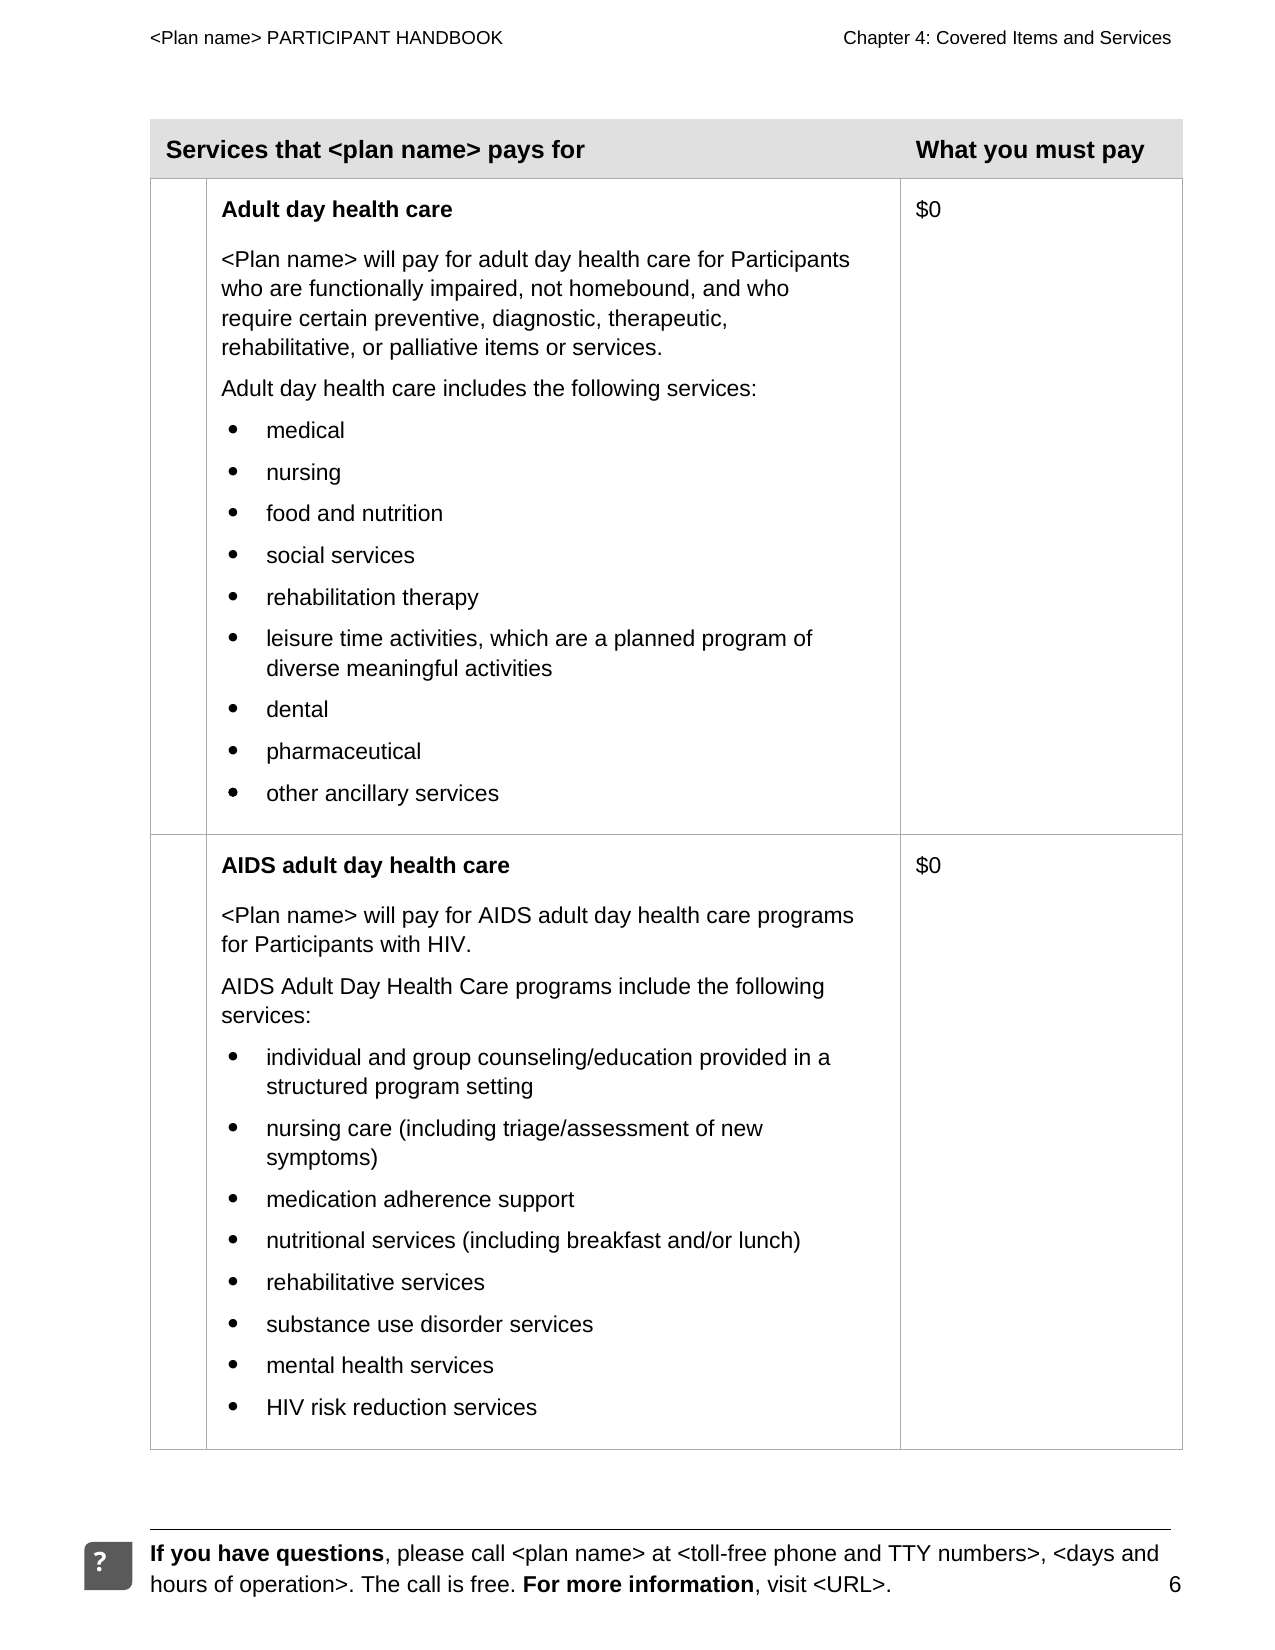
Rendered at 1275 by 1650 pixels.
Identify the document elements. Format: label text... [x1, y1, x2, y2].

table_cell [151, 835, 206, 1449]
table_cell Adult day health care <Plan name> will pay for adult day health care for Participants who are functionally impaired, not homebound, and who require certain preventive, diagnostic, therapeutic, rehabilitative, or palliative items or services. Adult day health care includes the following services: medical nursing food and nutrition social services rehabilitation therapy leisure time activities, which are a planned program of diverse meaningful activities dental pharmaceutical other ancillary services [207, 179, 900, 834]
table_cell [151, 179, 206, 834]
table_cell AIDS adult day health care <Plan name> will pay for AIDS adult day health care programs for Participants with HIV. AIDS Adult Day Health Care programs include the following services: individual and group counseling/education provided in a structured program setting nursing care (including triage/assessment of new symptoms) medication adherence support nutritional services (including breakfast and/or lunch) rehabilitative services substance use disorder services mental health services HIV risk reduction services [207, 835, 900, 1449]
table_cell $0 [901, 179, 1182, 834]
table_header What you must pay [901, 120, 1182, 178]
table_header Services that <plan name> pays for [151, 120, 900, 178]
table_cell $0 [901, 835, 1182, 1449]
